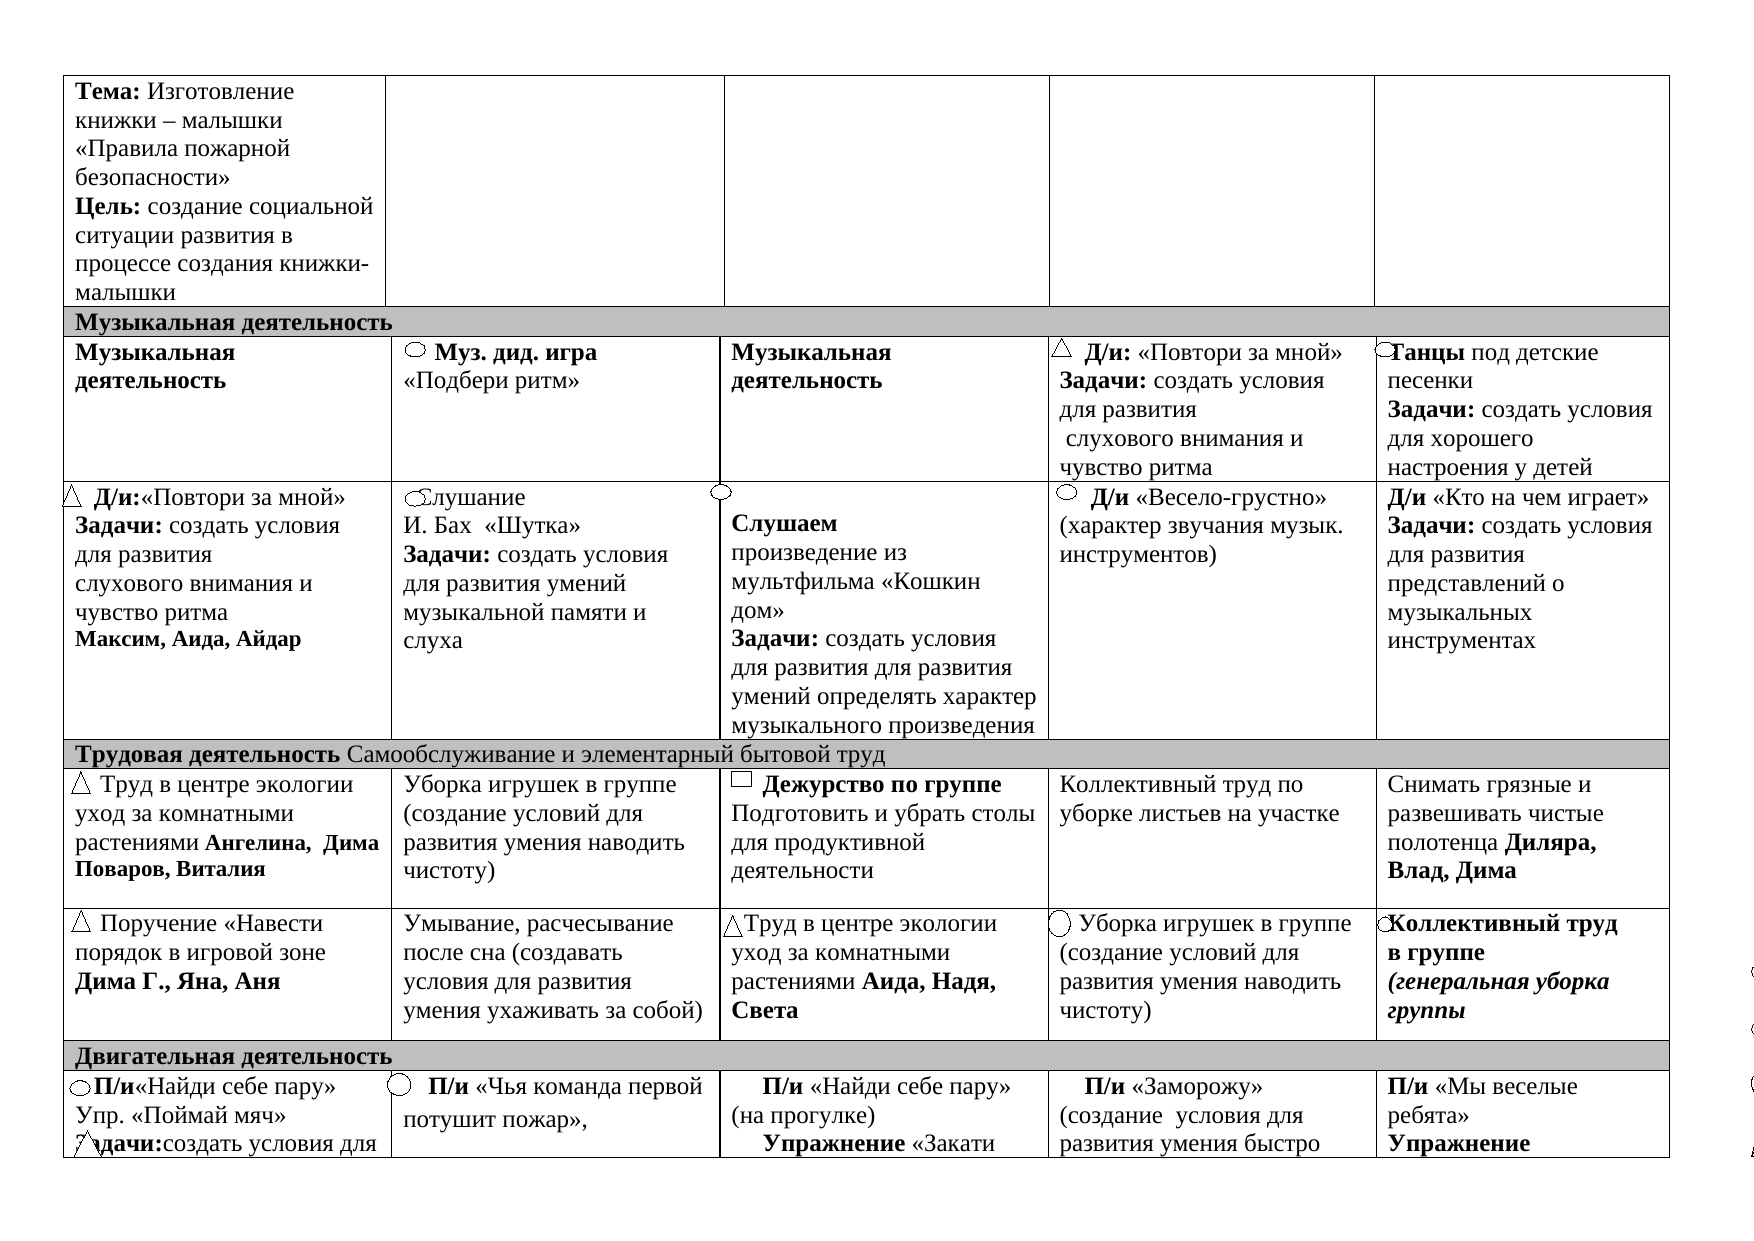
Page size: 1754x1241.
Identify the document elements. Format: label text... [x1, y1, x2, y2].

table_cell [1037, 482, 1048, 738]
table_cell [386, 76, 724, 306]
table_cell Коллективный труд в группе (генеральная уборка группы [1377, 909, 1669, 1040]
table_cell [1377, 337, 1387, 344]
table_cell Дежурство по группе Подготовить и убрать столы для продуктивной деятельности [721, 769, 1048, 907]
table_cell Муз. дид. игра «Подбери ритм» [392, 337, 719, 481]
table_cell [64, 1071, 391, 1157]
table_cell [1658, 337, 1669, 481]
table_cell Труд в центре экологии уход за комнатными растениями Ангелина, Дима Поваров, Виталия [64, 769, 391, 907]
table_cell Поручение «Навести порядок в игровой зоне Дима Г., Яна, Аня [64, 909, 391, 1040]
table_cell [1375, 76, 1669, 306]
table_cell Д/и «Весело-грустно» (характер звучания музык. инструментов) [1049, 482, 1376, 738]
table_cell Уборка игрушек в группе (создание условий для развития умения наводить чистоту) [392, 769, 719, 907]
table_cell Коллективный труд по уборке листьев на участке [1049, 769, 1376, 907]
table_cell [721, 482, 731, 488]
table_cell Двигательная деятельность [64, 1041, 1669, 1070]
table_cell Д/и: «Повтори за мной» Задачи: создать условия для развития слухового внимания и чувство ритма [1049, 337, 1376, 481]
table_cell Умывание, расчесывание после сна (создавать условия для развития умения ухаживать за собой) [392, 909, 719, 1040]
table_cell Слушание И. Бах «Шутка» Задачи: создать условия для развития умений музыкальной памяти и слуха [392, 482, 719, 738]
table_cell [1050, 76, 1374, 306]
table_cell Д/и:«Повтори за мной» Задачи: создать условия для развития слухового внимания и чувство ритма Максим, Аида, Айдар [64, 482, 391, 738]
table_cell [64, 76, 385, 306]
table_cell Д/и «Кто на чем играет» Задачи: создать условия для развития представлений о музыкальных инструментах [1377, 482, 1669, 738]
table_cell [1049, 1071, 1376, 1157]
table_cell Музыкальная деятельность [64, 307, 1669, 336]
table_cell Труд в центре экологии уход за комнатными растениями Аида, Надя, Света [721, 909, 1048, 1040]
table_cell Трудовая деятельность Самообслуживание и элементарный бытовой труд [64, 740, 1669, 768]
table_cell Снимать грязные и развешивать чистые полотенца Диляра, Влад, Дима [1377, 769, 1669, 907]
table_cell Уборка игрушек в группе (создание условий для развития умения наводить чистоту) [1049, 909, 1376, 1040]
table_cell Музыкальная деятельность [64, 337, 391, 481]
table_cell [1377, 1071, 1669, 1157]
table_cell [721, 1071, 1048, 1157]
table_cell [725, 76, 1049, 306]
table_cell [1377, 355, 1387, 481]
table_cell Музыкальная деятельность [721, 337, 1048, 481]
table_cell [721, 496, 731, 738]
